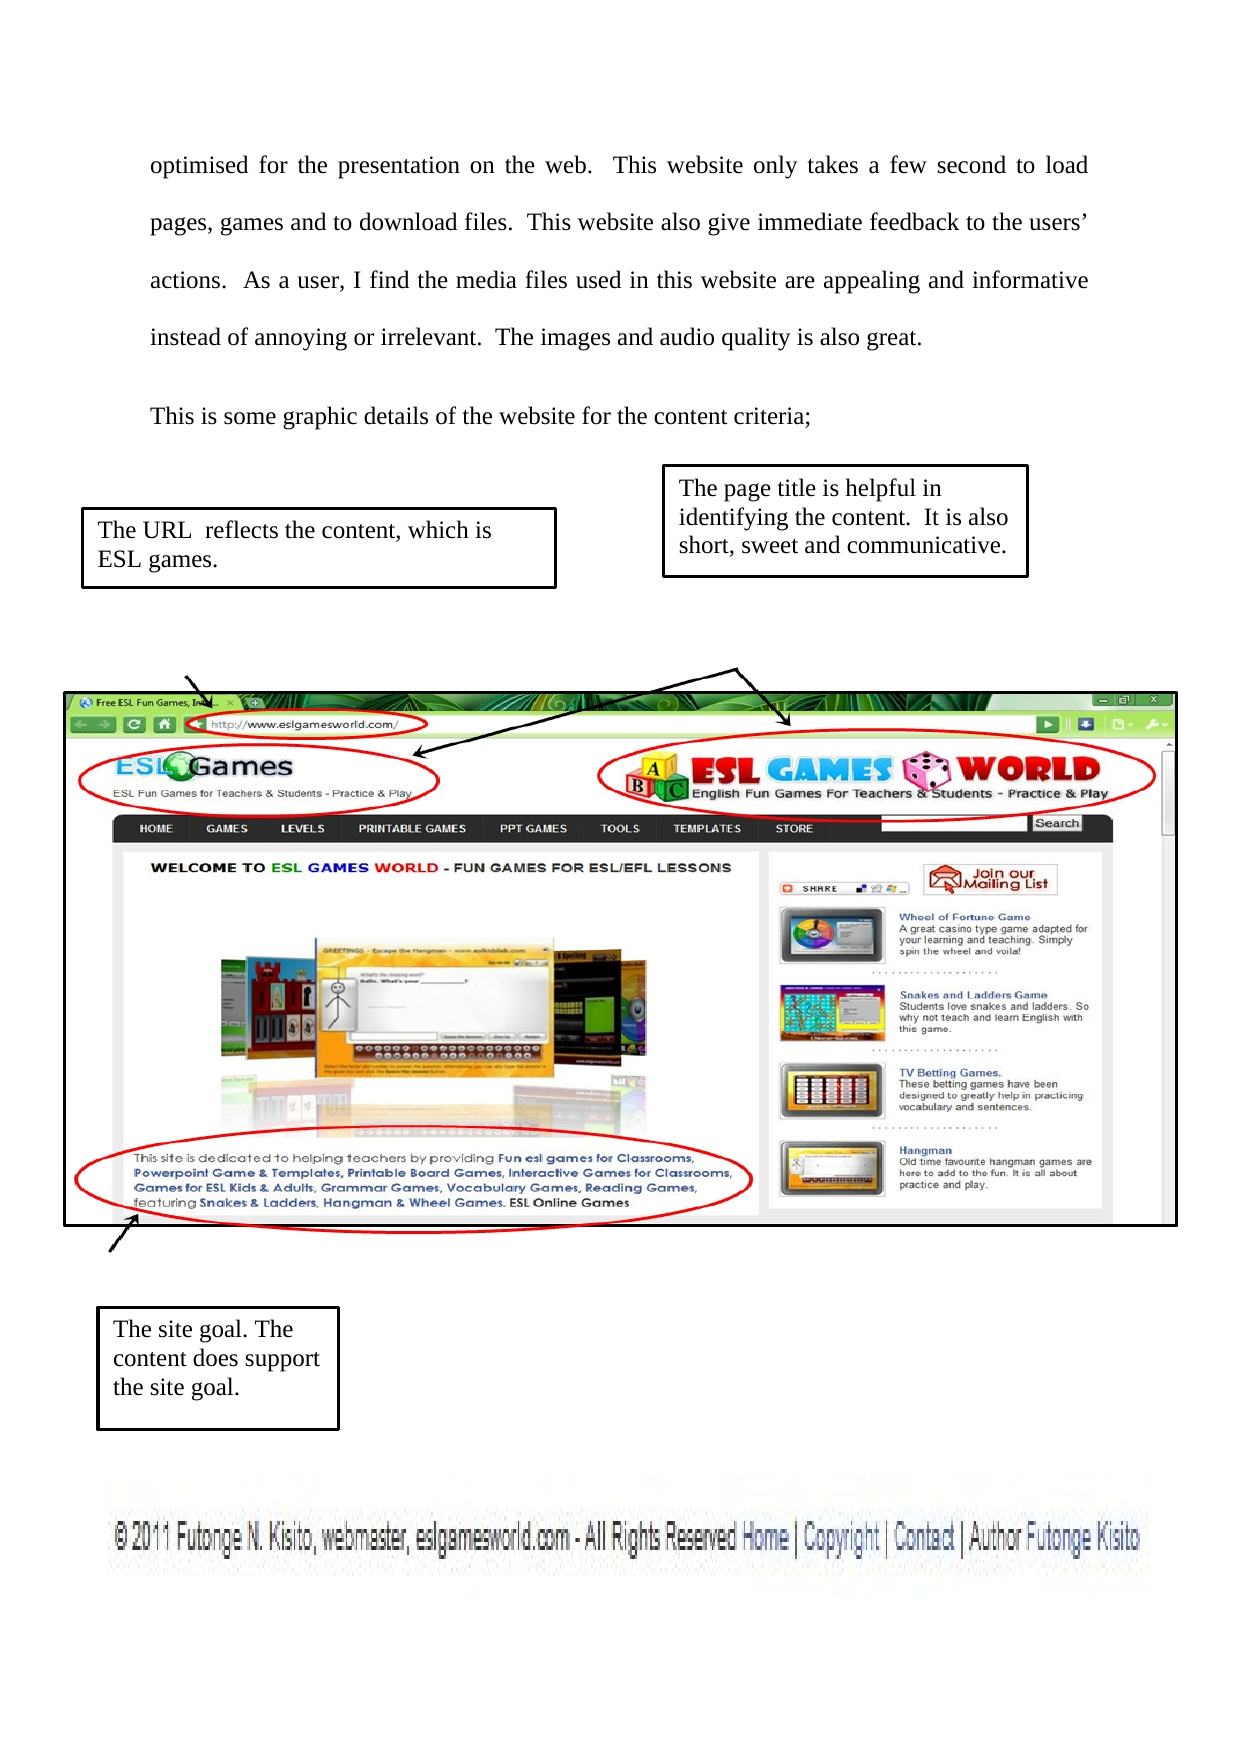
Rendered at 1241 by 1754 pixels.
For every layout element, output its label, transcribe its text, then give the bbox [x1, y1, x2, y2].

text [150, 150, 1090, 351]
picture [107, 1474, 1152, 1598]
text This is some graphic details of the website for the content criteria; [150, 401, 1090, 429]
picture [54, 566, 1187, 1319]
